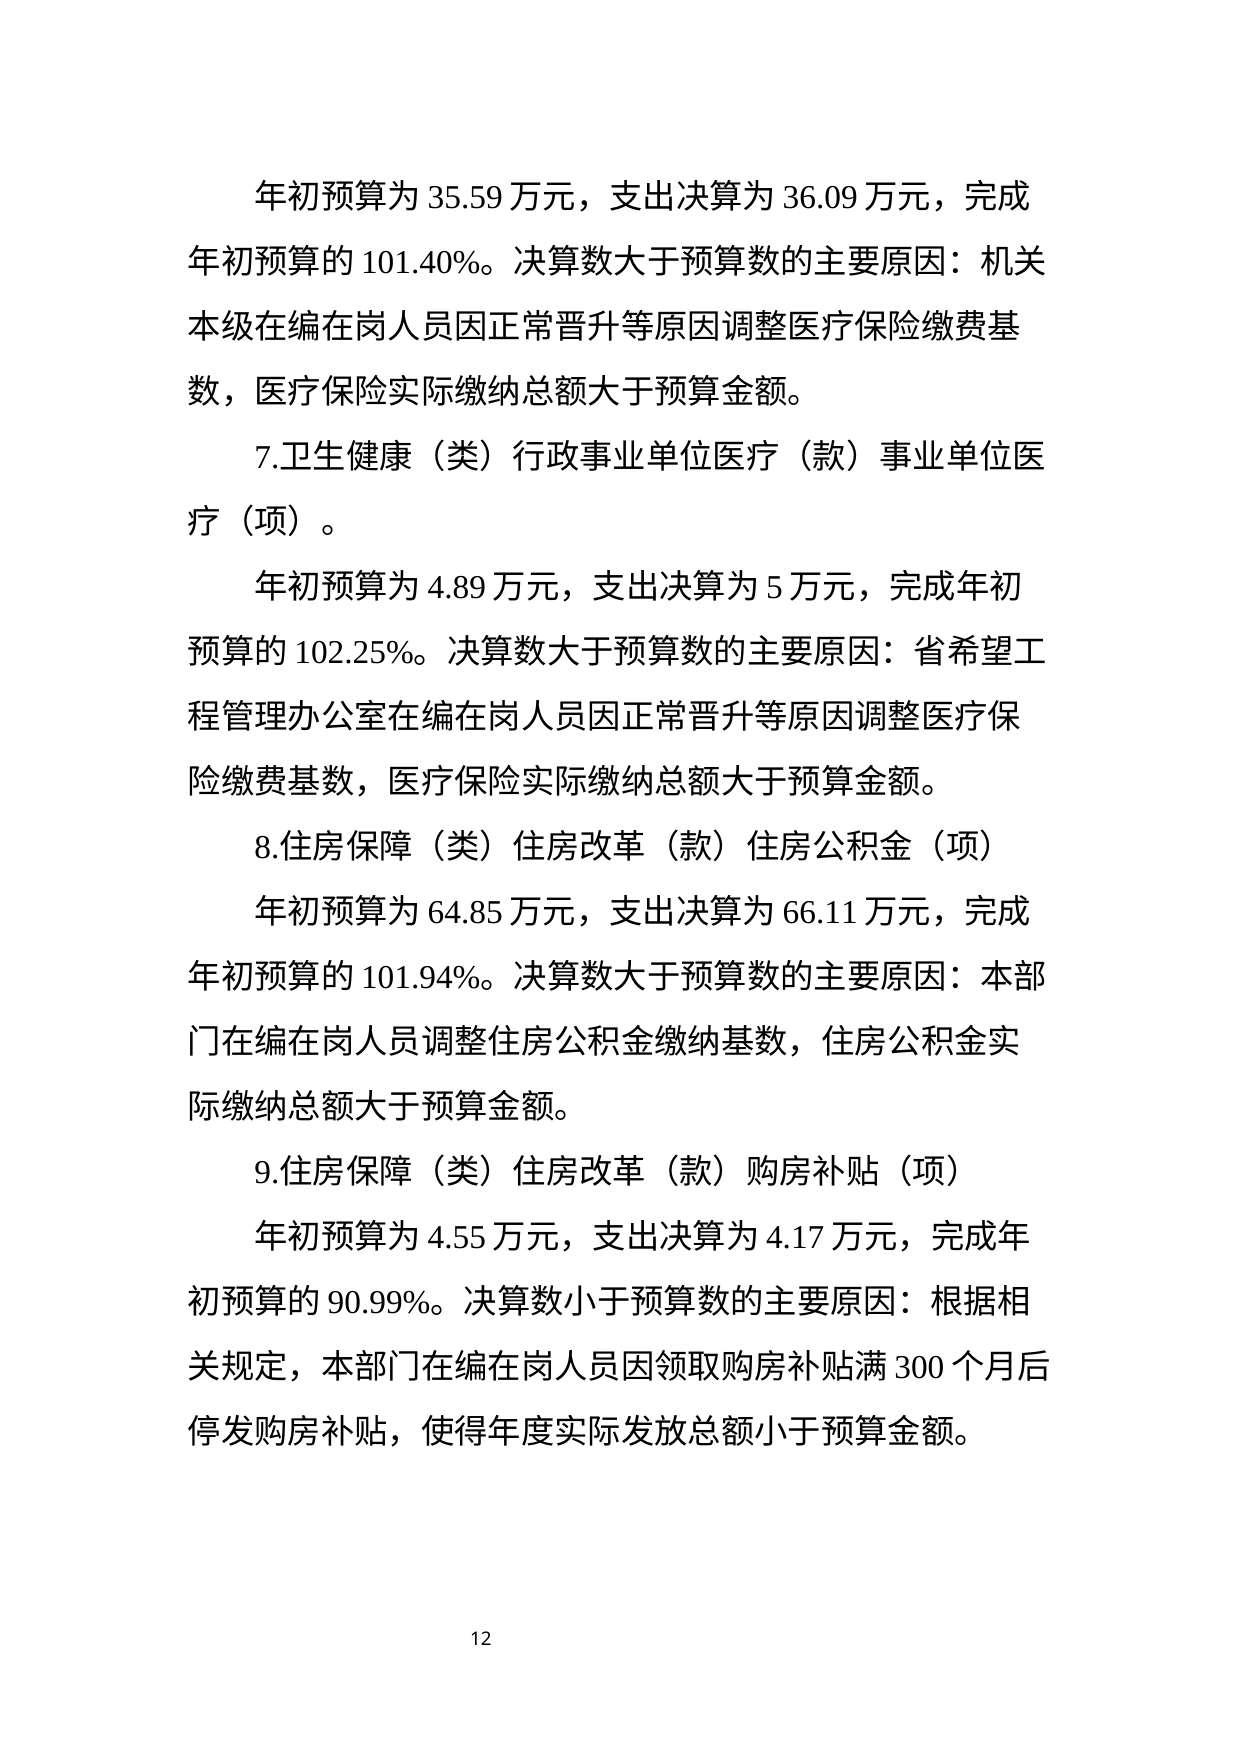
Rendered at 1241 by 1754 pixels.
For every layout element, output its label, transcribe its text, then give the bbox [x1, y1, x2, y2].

text 年初预算为64.85万元，支出决算为66.11万元，完成年初预算的101.94%。决算数大于预算数的主要原因：本部门在编在岗人员调整住房公积金缴纳基数，住房公积金实际缴纳总额大于预算金额。 [187, 877, 1053, 1137]
text 9.住房保障（类）住房改革（款）购房补贴（项） [187, 1137, 1053, 1202]
text 年初预算为4.89万元，支出决算为5万元，完成年初预算的102.25%。决算数大于预算数的主要原因：省希望工程管理办公室在编在岗人员因正常晋升等原因调整医疗保险缴费基数，医疗保险实际缴纳总额大于预算金额。 [187, 552, 1053, 812]
text 7.卫生健康（类）行政事业单位医疗（款）事业单位医疗（项）。 [187, 422, 1053, 552]
text 年初预算为4.55万元，支出决算为4.17万元，完成年初预算的90.99%。决算数小于预算数的主要原因：根据相关规定，本部门在编在岗人员因领取购房补贴满300个月后停发购房补贴，使得年度实际发放总额小于预算金额。 [187, 1202, 1053, 1462]
text 年初预算为35.59万元，支出决算为36.09万元，完成年初预算的101.40%。决算数大于预算数的主要原因：机关本级在编在岗人员因正常晋升等原因调整医疗保险缴费基数，医疗保险实际缴纳总额大于预算金额。 [187, 162, 1053, 422]
text 8.住房保障（类）住房改革（款）住房公积金（项） [187, 812, 1053, 877]
